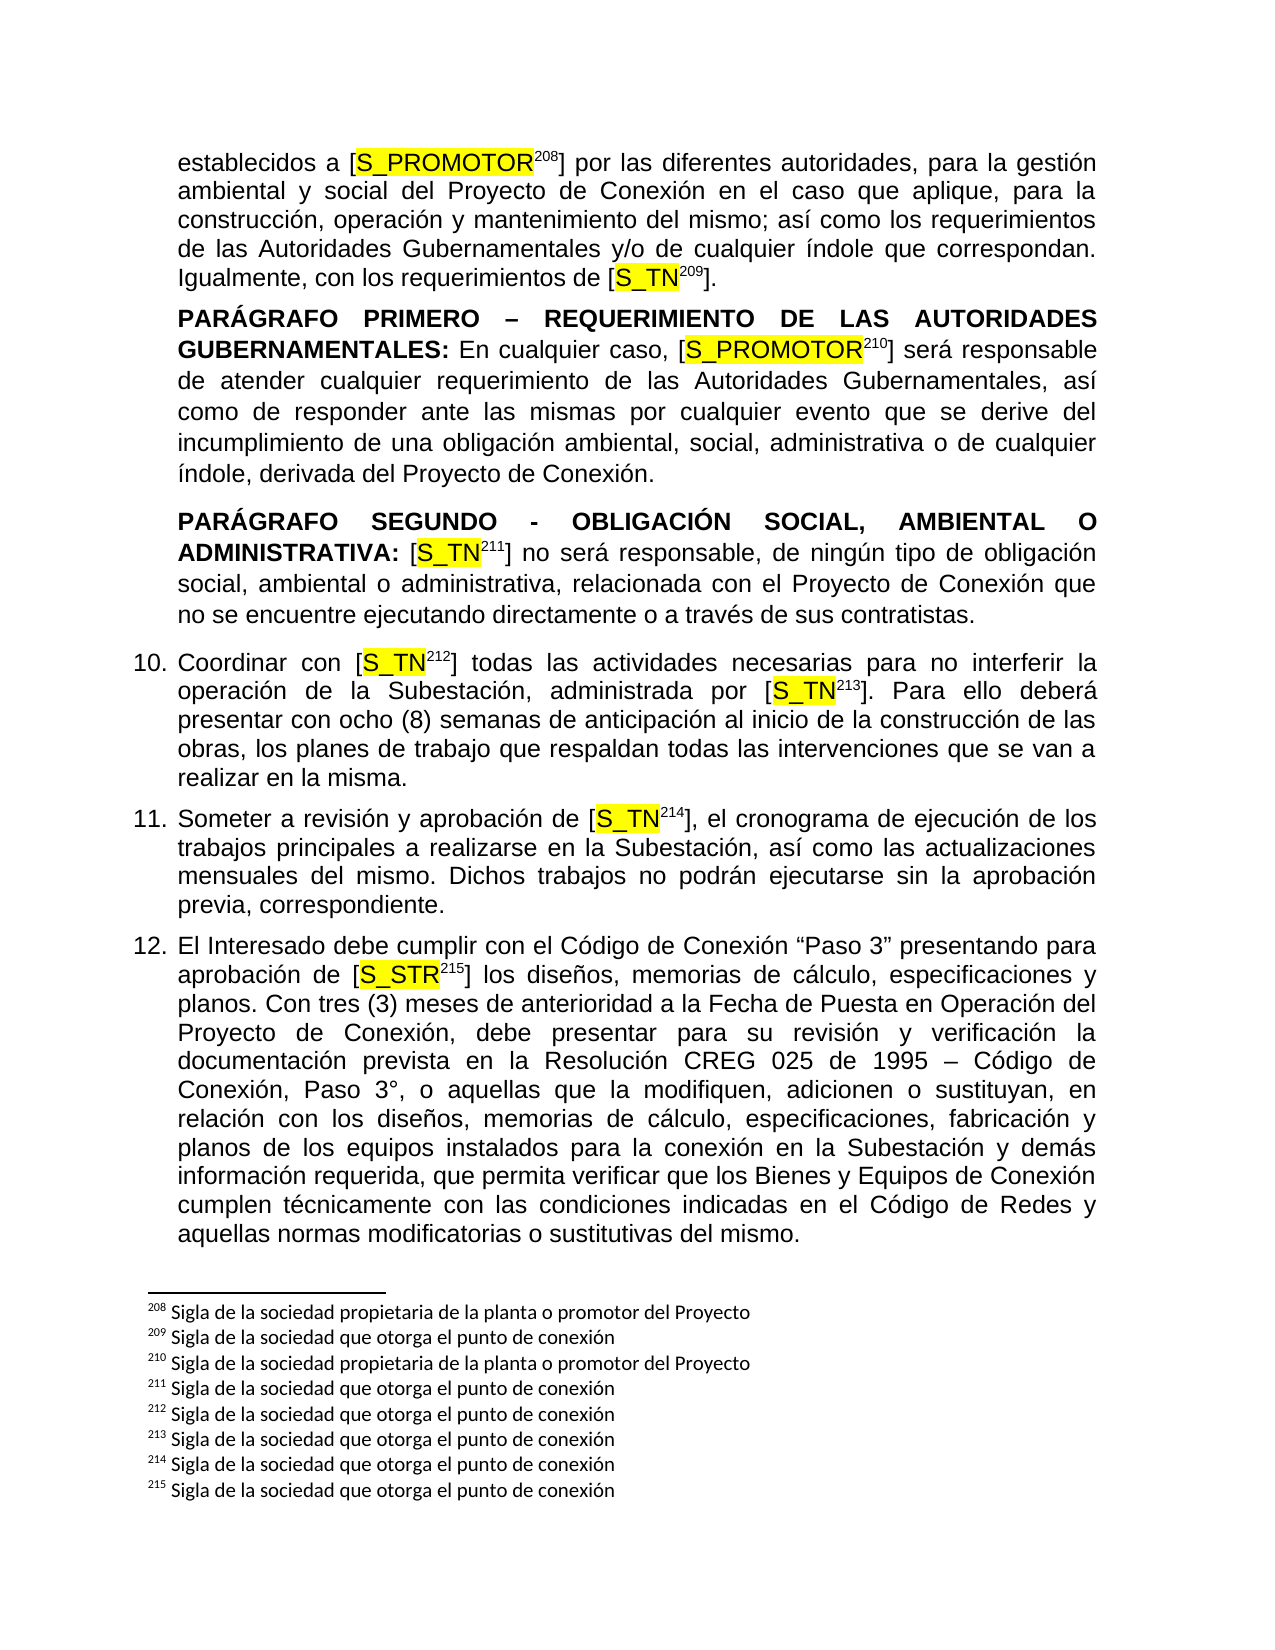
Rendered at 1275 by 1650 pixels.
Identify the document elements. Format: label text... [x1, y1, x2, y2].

list Gestionar todos los estudios y trámites necesarios para obtener los permisos y las autorizaciones ambientales y sociales, requeridas para la ejecución de las actividades del Proyecto de Conexión, así como de cumplir los requerimientos establecidos a [S_PROMOTOR] por las diferentes autoridades, para la gestión ambiental y social del Proyecto de Conexión en el caso que aplique, para la construcción, operación y mantenimiento del mismo; así como los requerimientos de las Autoridades Gubernamentales y/o de cualquier índole que correspondan. Igualmente, con los requerimientos de [S_TN]. [148, 148, 1098, 291]
list El Interesado debe cumplir con el Código de Conexión “Paso 3” presentando para aprobación de [S_STR] los diseños, memorias de cálculo, especificaciones y planos. Con tres (3) meses de anterioridad a la Fecha de Puesta en Operación del Proyecto de Conexión, debe presentar para su revisión y verificación la documentación prevista en la Resolución CREG 025 de 1995 – Código de Conexión, Paso 3°, o aquellas que la modifiquen, adicionen o sustituyan, en relación con los diseños, memorias de cálculo, especificaciones, fabricación y planos de los equipos instalados para la conexión en la Subestación y demás información requerida, que permita verificar que los Bienes y Equipos de Conexión cumplen técnicamente con las condiciones indicadas en el Código de Redes y aquellas normas modificatorias o sustitutivas del mismo. [133, 931, 1098, 1248]
text PARÁGRAFO SEGUNDO - OBLIGACIÓN SOCIAL, AMBIENTAL O ADMINISTRATIVA: [S_TN] no será responsable, de ningún tipo de obligación social, ambiental o administrativa, relacionada con el Proyecto de Conexión que no se encuentre ejecutando directamente o a través de sus contratistas. [177, 507, 1098, 629]
text PARÁGRAFO PRIMERO – REQUERIMIENTO DE LAS AUTORIDADES GUBERNAMENTALES: En cualquier caso, [S_PROMOTOR] será responsable de atender cualquier requerimiento de las Autoridades Gubernamentales, así como de responder ante las mismas por cualquier evento que se derive del incumplimiento de una obligación ambiental, social, administrativa o de cualquier índole, derivada del Proyecto de Conexión. [177, 304, 1098, 488]
list Coordinar con [S_TN] todas las actividades necesarias para no interferir la operación de la Subestación, administrada por [S_TN]. Para ello deberá presentar con ocho (8) semanas de anticipación al inicio de la construcción de las obras, los planes de trabajo que respaldan todas las intervenciones que se van a realizar en la misma. [133, 648, 1098, 791]
list Someter a revisión y aprobación de [S_TN], el cronograma de ejecución de los trabajos principales a realizarse en la Subestación, así como las actualizaciones mensuales del mismo. Dichos trabajos no podrán ejecutarse sin la aprobación previa, correspondiente. [133, 804, 1098, 919]
